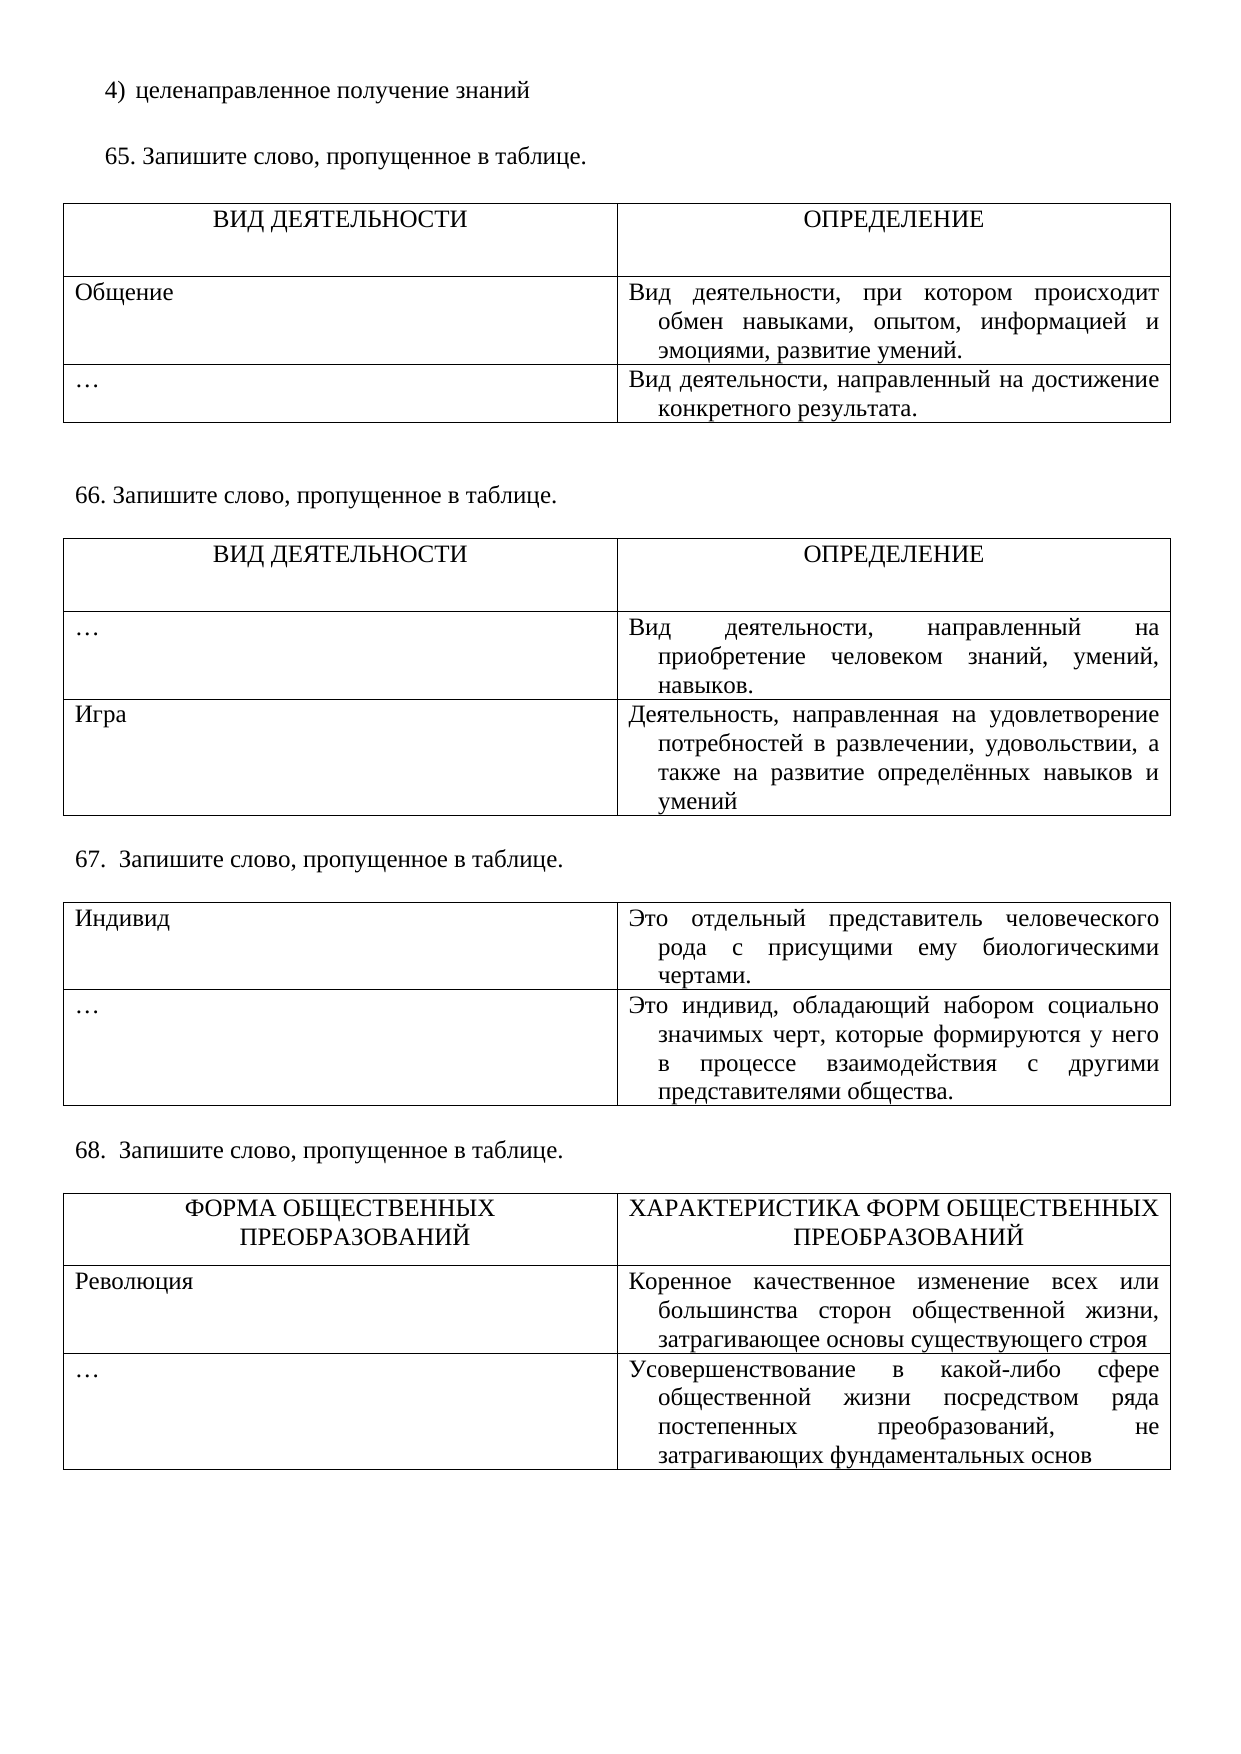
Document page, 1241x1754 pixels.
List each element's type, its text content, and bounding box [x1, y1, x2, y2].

text 67. Запишите слово, пропущенное в таблице. [75, 844, 1165, 873]
table_cell Усовершенствование в какой-либо сфере общественной жизни посредством ряда постепенных преобразований, не затрагивающих фундаментальных основ [618, 1354, 1170, 1469]
table_cell Коренное качественное изменение всех или большинства сторон общественной жизни, затрагивающее основы существующего строя [618, 1266, 1170, 1353]
table_header ХАРАКТЕРИСТИКА ФОРМ ОБЩЕСТВЕННЫХ ПРЕОБРАЗОВАНИЙ [618, 1194, 1170, 1265]
table_cell Революция [64, 1266, 617, 1353]
table_cell Общение [64, 277, 617, 363]
table_cell Деятельность, направленная на удовлетворение потребностей в развлечении, удовольствии, а также на развитие определённых навыков и умений [618, 700, 1170, 814]
text 68. Запишите слово, пропущенное в таблице. [75, 1135, 1165, 1164]
table_header ФОРМА ОБЩЕСТВЕННЫХ ПРЕОБРАЗОВАНИЙ [64, 1194, 617, 1265]
table_cell … [64, 612, 617, 698]
table_cell … [64, 990, 617, 1105]
table_cell Вид деятельности, направленный на приобретение человеком знаний, умений, навыков. [618, 612, 1170, 698]
table_header ВИД ДЕЯТЕЛЬНОСТИ [64, 204, 617, 276]
table_header ОПРЕДЕЛЕНИЕ [618, 539, 1170, 611]
table_cell Игра [64, 700, 617, 814]
text 4) целенаправленное получение знаний [104, 75, 1165, 104]
table_header ОПРЕДЕЛЕНИЕ [618, 204, 1170, 276]
table_cell … [64, 1354, 617, 1469]
text 65. Запишите слово, пропущенное в таблице. [104, 141, 1165, 170]
table_cell Вид деятельности, направленный на достижение конкретного результата. [618, 365, 1170, 422]
table_header Индивид [64, 903, 617, 989]
table_header Это отдельный представитель человеческого рода с присущими ему биологическими чертами. [618, 903, 1170, 989]
table_cell … [64, 365, 617, 422]
table_cell Вид деятельности, при котором происходит обмен навыками, опытом, информацией и эмоциями, развитие умений. [618, 277, 1170, 363]
table_header ВИД ДЕЯТЕЛЬНОСТИ [64, 539, 617, 611]
table_cell Это индивид, обладающий набором социально значимых черт, которые формируются у него в процессе взаимодействия с другими представителями общества. [618, 990, 1170, 1105]
text 66. Запишите слово, пропущенное в таблице. [75, 481, 1165, 509]
